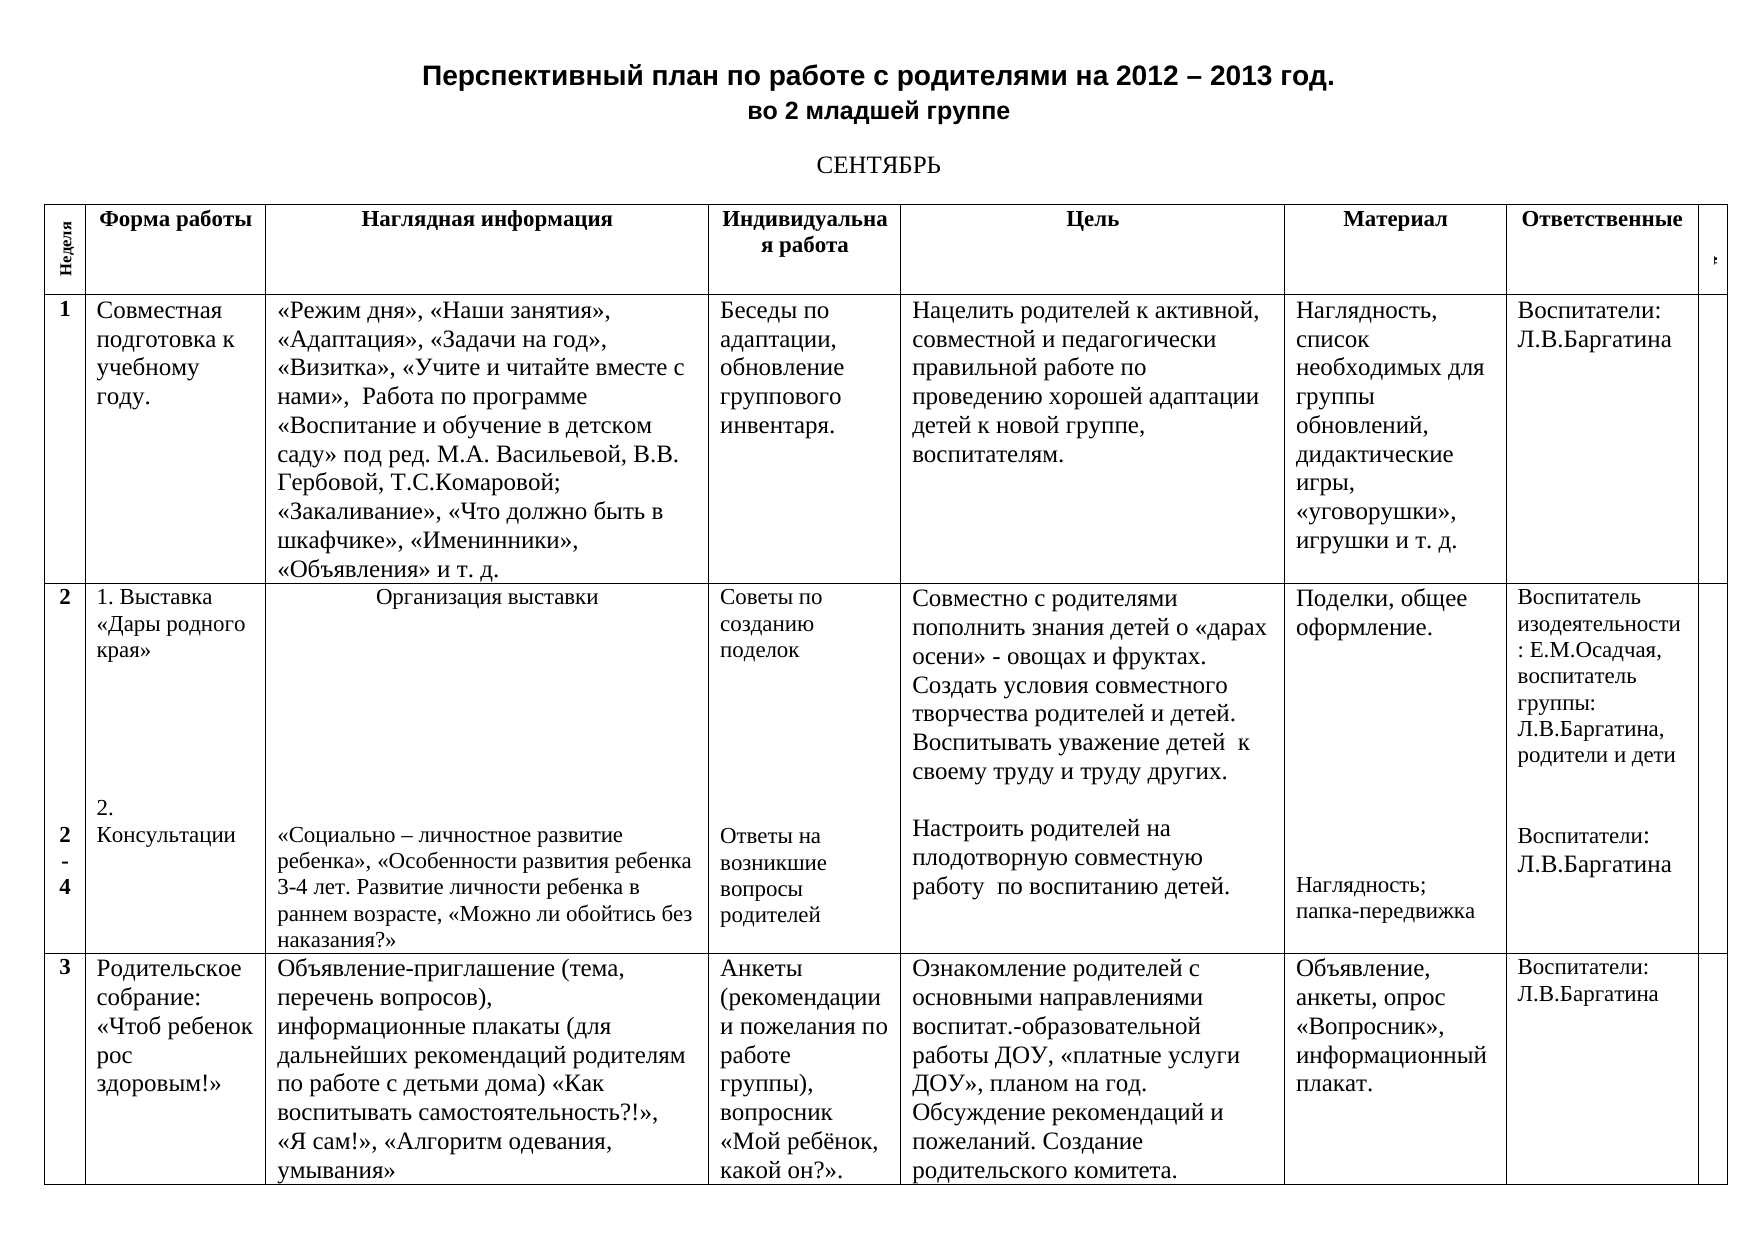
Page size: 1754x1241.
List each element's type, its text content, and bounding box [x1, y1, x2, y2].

table_cell Воспитатель изодеятельности: Е.М.Осадчая, воспитатель группы: Л.В.Баргатина, родители и дети Воспитатели: Л.В.Баргатина [1507, 584, 1698, 952]
text Перспективный план по работе с родителями на 2012 – 2013 год. во 2 младшей группе [44, 59, 1713, 124]
table_cell Нацелить родителей к активной, совместной и педагогически правильной работе по проведению хорошей адаптации детей к новой группе, воспитателям. [901, 295, 1284, 582]
table_header Форма работы [86, 205, 265, 294]
table_cell Объявление, анкеты, опрос «Вопросник», информационный плакат. [1285, 954, 1506, 1183]
table_header Ответственные [1507, 205, 1698, 294]
table_header Наглядная информация [266, 205, 708, 294]
table_cell Наглядность, список необходимых для группы обновлений, дидактические игры, «уговорушки», игрушки и т. д. [1285, 295, 1506, 582]
table_cell Советы по созданию поделок Ответы на возникшие вопросы родителей [709, 584, 900, 952]
table_header Дата [1699, 205, 1727, 294]
table_header Цель [901, 205, 1284, 294]
text СЕНТЯБРЬ [44, 150, 1713, 178]
table_cell 1. Выставка «Дары родного края» 2. Консультации [86, 584, 265, 952]
table_cell Организация выставки «Социально – личностное развитие ребенка», «Особенности развития ребенка 3-4 лет. Развитие личности ребенка в раннем возрасте, «Можно ли обойтись без наказания?» [266, 584, 708, 952]
table_header Неделя [45, 205, 85, 294]
table_cell [1699, 954, 1727, 1183]
table_cell [1699, 295, 1727, 582]
table_cell Беседы по адаптации, обновление группового инвентаря. [709, 295, 900, 582]
table_cell [1699, 584, 1727, 952]
table_header Индивидуальная работа [709, 205, 900, 294]
table_header Материал [1285, 205, 1506, 294]
table_cell Поделки, общее оформление. Наглядность; папка-передвижка [1285, 584, 1506, 952]
table_cell 1 [45, 295, 85, 582]
table_cell «Режим дня», «Наши занятия», «Адаптация», «Задачи на год», «Визитка», «Учите и читайте вместе с нами», Работа по программе «Воспитание и обучение в детском саду» под ред. М.А. Васильевой, В.В. Гербовой, Т.С.Комаровой; «Закаливание», «Что должно быть в шкафчике», «Именинники», «Объявления» и т. д. [266, 295, 708, 582]
table_cell Совместная подготовка к учебному году. [86, 295, 265, 582]
table_cell Родительское собрание: «Чтоб ребенок рос здоровым!» [86, 954, 265, 1183]
table_cell Совместно с родителями пополнить знания детей о «дарах осени» - овощах и фруктах. Создать условия совместного творчества родителей и детей. Воспитывать уважение детей к своему труду и труду других. Настроить родителей на плодотворную совместную работу по воспитанию детей. [901, 584, 1284, 952]
table_cell Объявление-приглашение (тема, перечень вопросов), информационные плакаты (для дальнейших рекомендаций родителям по работе с детьми дома) «Как воспитывать самостоятельность?!», «Я сам!», «Алгоритм одевания, умывания» [266, 954, 708, 1183]
table_cell Анкеты (рекомендации и пожелания по работе группы), вопросник «Мой ребёнок, какой он?». [709, 954, 900, 1183]
table_cell Воспитатели: Л.В.Баргатина [1507, 954, 1698, 1183]
table_cell Ознакомление родителей с основными направлениями воспитат.-образовательной работы ДОУ, «платные услуги ДОУ», планом на год. Обсуждение рекомендаций и пожеланий. Создание родительского комитета. [901, 954, 1284, 1183]
table_cell 2 2-4 [45, 584, 85, 952]
table_cell Воспитатели: Л.В.Баргатина [1507, 295, 1698, 582]
table_cell 3 [45, 954, 85, 1183]
